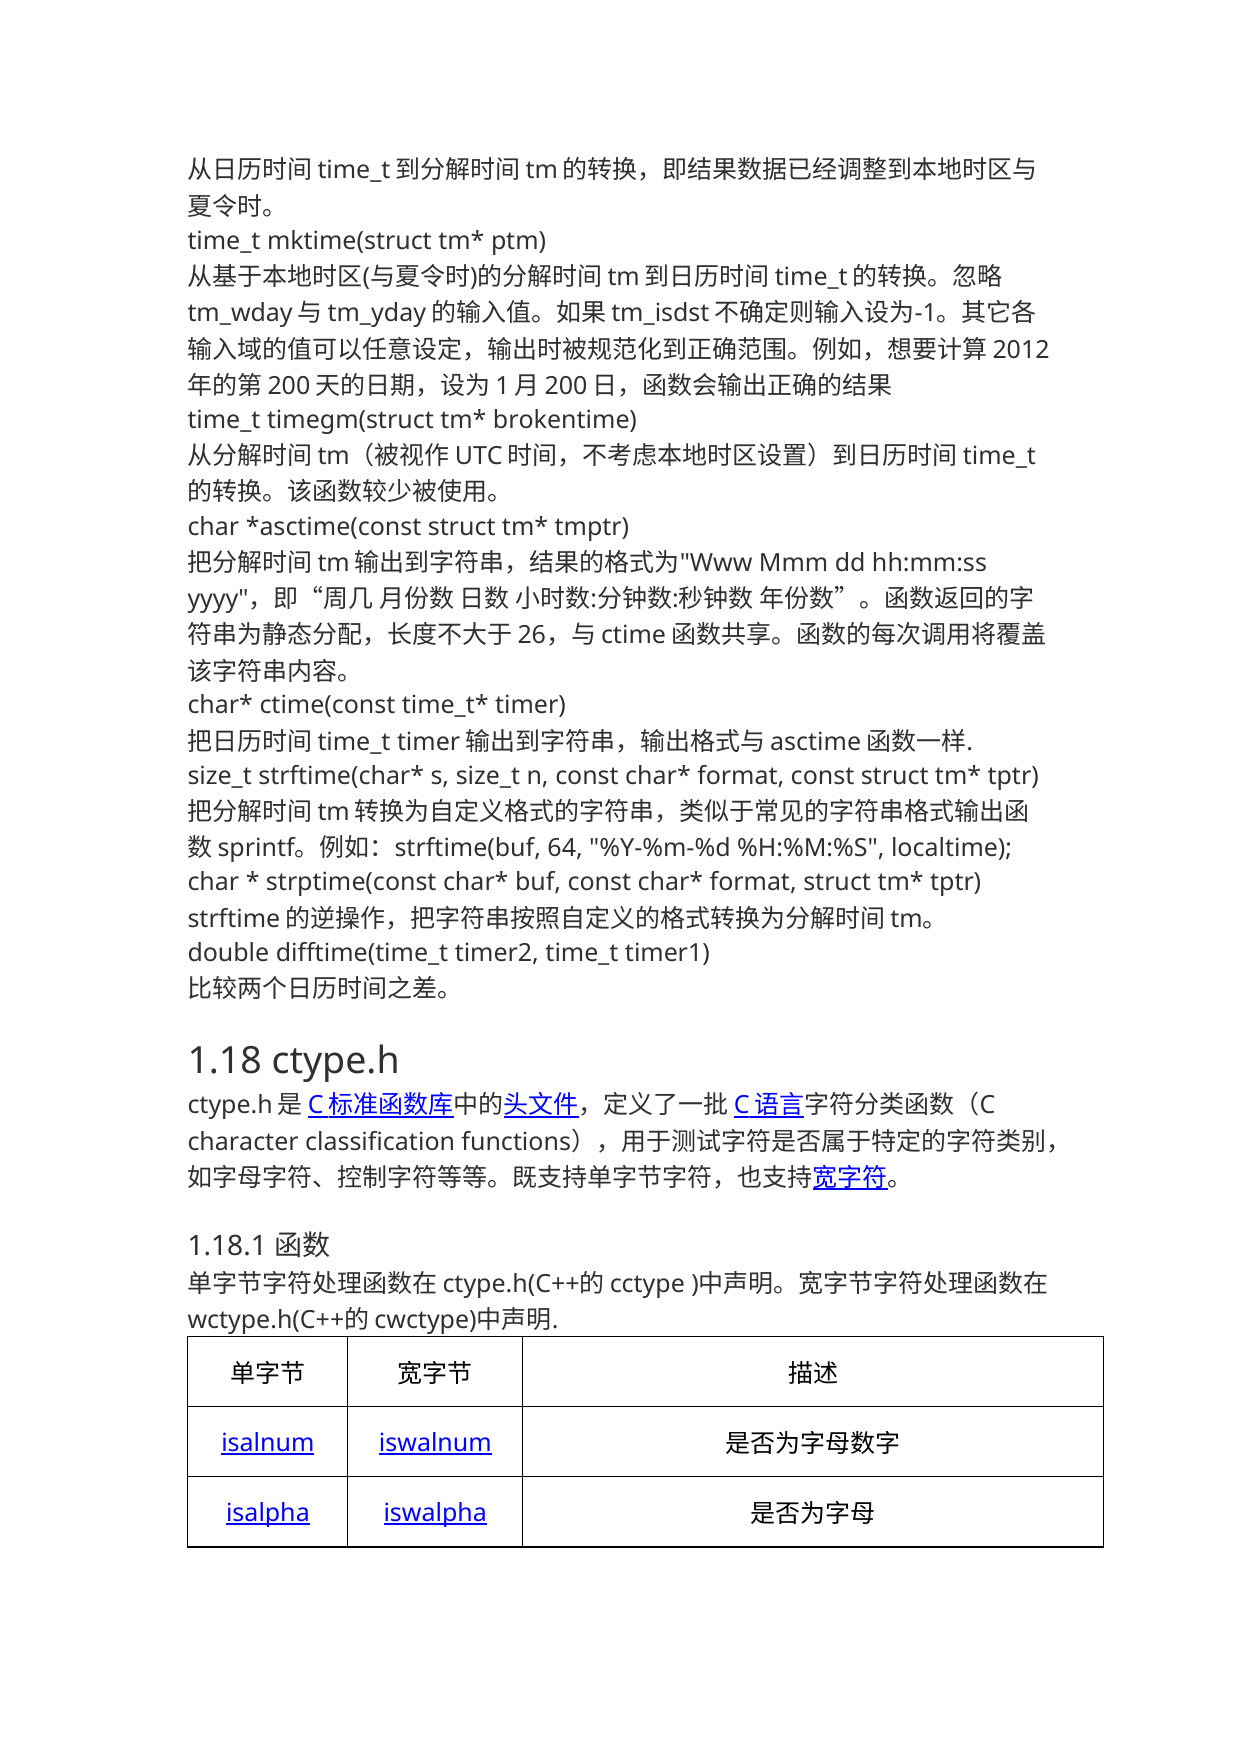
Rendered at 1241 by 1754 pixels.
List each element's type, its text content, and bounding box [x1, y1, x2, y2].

text 把分解时间tm输出到字符串，结果的格式为"Www Mmm dd hh:mm:ss yyyy"，即“周几 月份数 日数 小时数:分钟数:秒钟数 年份数”。函数返回的字符串为静态分配，长度不大于26，与ctime函数共享。函数的每次调用将覆盖该字符串内容。 [187, 542, 1053, 687]
table_cell isalnum [188, 1407, 347, 1476]
text char * strptime(const char* buf, const char* format, struct tm* tptr) [187, 864, 1053, 898]
text 从分解时间tm（被视作UTC时间，不考虑本地时区设置）到日历时间time_t的转换。该函数较少被使用。 [187, 436, 1053, 508]
text size_t strftime(char* s, size_t n, const char* format, const struct tm* tptr) [187, 757, 1053, 792]
table_header 描述 [523, 1337, 1103, 1406]
table_cell isalpha [188, 1477, 347, 1546]
text strftime的逆操作，把字符串按照自定义的格式转换为分解时间tm。 [187, 898, 1053, 934]
table_cell iswalpha [348, 1477, 522, 1546]
text 1.18.1 函数 [187, 1223, 1053, 1264]
text time_t timegm(struct tm* brokentime) [187, 402, 1053, 436]
text 1.18 ctype.h [187, 1034, 1053, 1085]
text 比较两个日历时间之差。 [187, 968, 1053, 1005]
table_cell iswalnum [348, 1407, 522, 1476]
text char* ctime(const time_t* timer) [187, 687, 1053, 721]
text 从日历时间time_t到分解时间tm的转换，即结果数据已经调整到本地时区与夏令时。 [187, 150, 1053, 222]
text 单字节字符处理函数在ctype.h(C++的cctype )中声明。宽字节字符处理函数在wctype.h(C++的cwctype)中声明. [187, 1264, 1053, 1336]
text time_t mktime(struct tm* ptm) [187, 222, 1053, 257]
table_header 单字节 [188, 1337, 347, 1406]
table_header 宽字节 [348, 1337, 522, 1406]
text 把日历时间time_t timer输出到字符串，输出格式与asctime函数一样. [187, 721, 1053, 757]
text ctype.h是C标准函数库中的头文件，定义了一批C语言字符分类函数（C character classification functions），用于测试字符是否属于特定的字符类别，如字母字符、控制字符等等。既支持单字节字符，也支持宽字符。 [187, 1085, 1053, 1194]
text char *asctime(const struct tm* tmptr) [187, 508, 1053, 542]
text 把分解时间tm转换为自定义格式的字符串，类似于常见的字符串格式输出函数sprintf。例如：strftime(buf, 64, "%Y-%m-%d %H:%M:%S", localtime); [187, 792, 1053, 864]
text 从基于本地时区(与夏令时)的分解时间tm到日历时间time_t的转换。忽略tm_wday与tm_yday的输入值。如果tm_isdst不确定则输入设为-1。其它各输入域的值可以任意设定，输出时被规范化到正确范围。例如，想要计算2012年的第200天的日期，设为1月200日，函数会输出正确的结果 [187, 257, 1053, 402]
table_cell 是否为字母数字 [523, 1407, 1103, 1476]
table_cell 是否为字母 [523, 1477, 1103, 1546]
text double difftime(time_t timer2, time_t timer1) [187, 934, 1053, 968]
